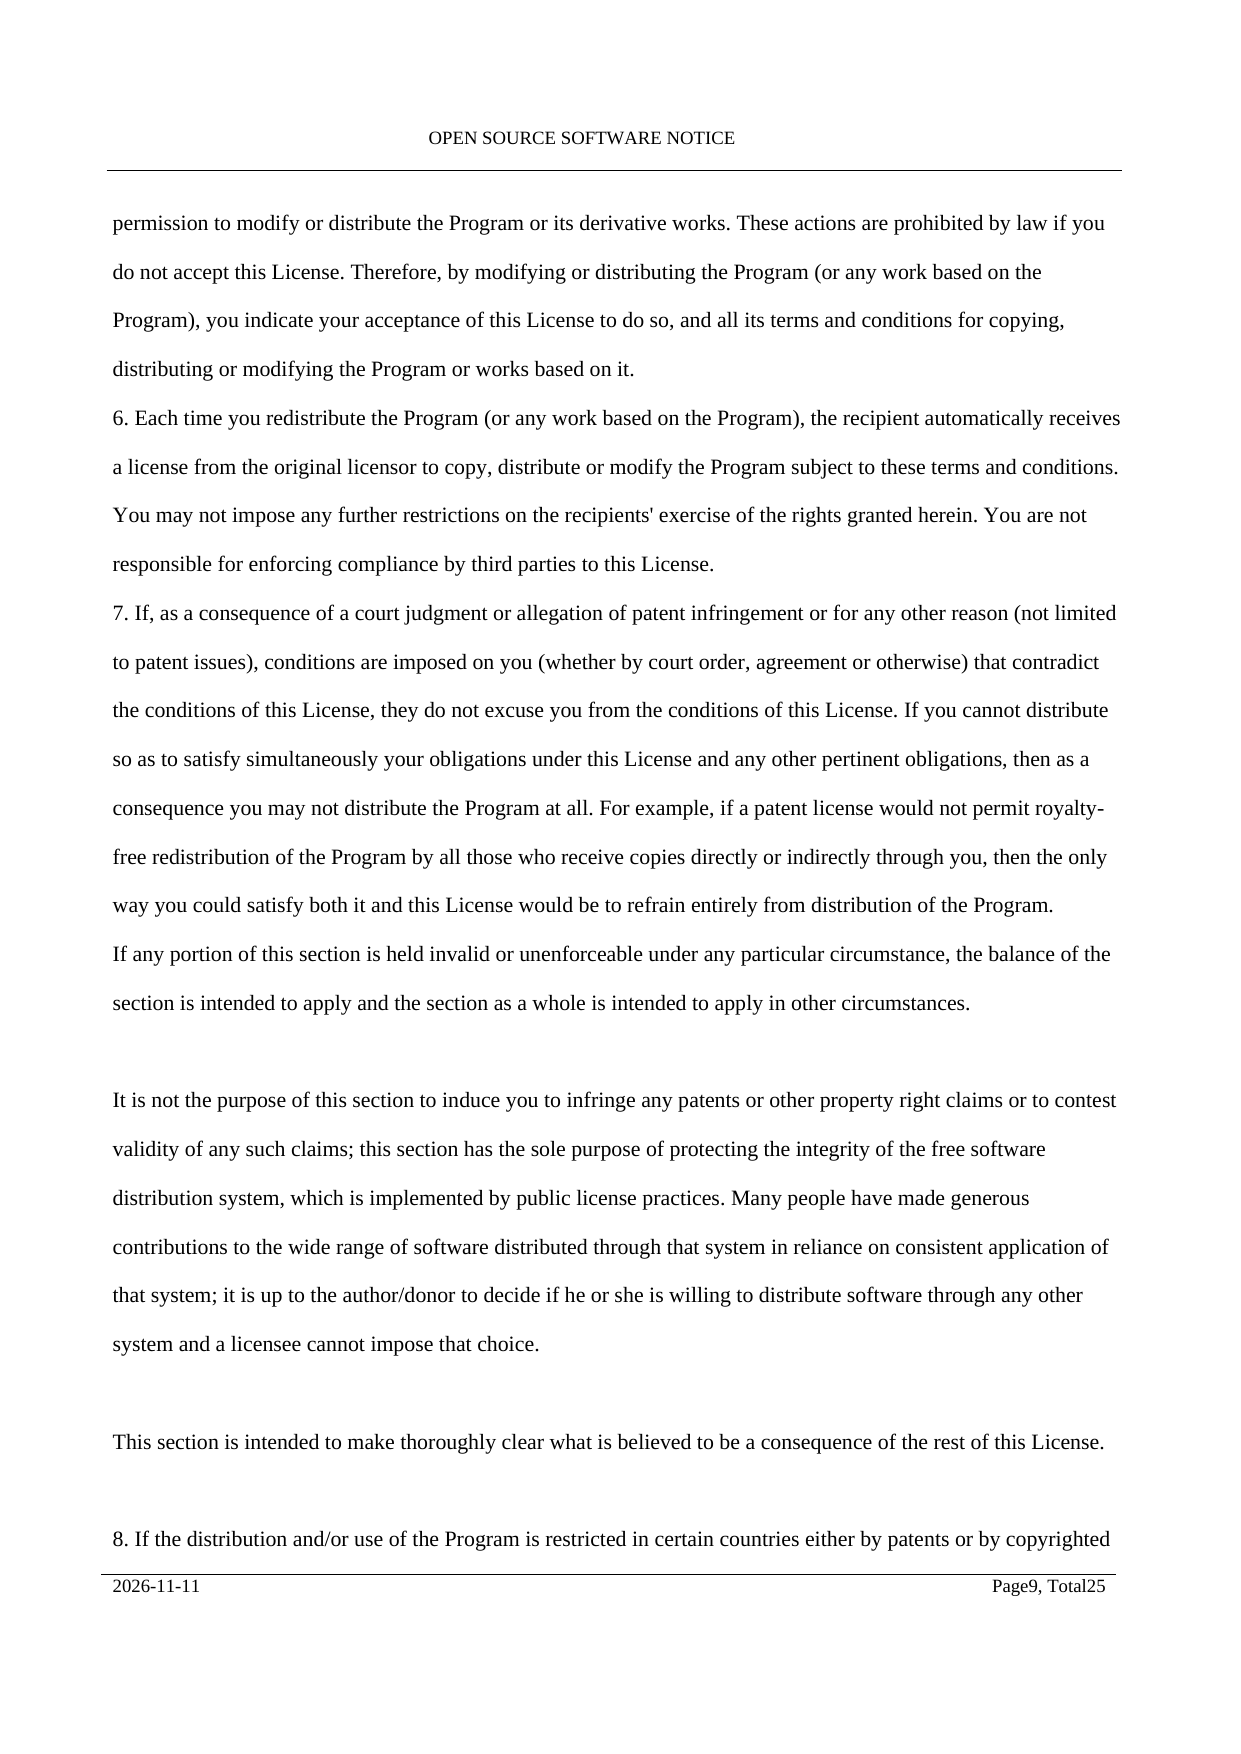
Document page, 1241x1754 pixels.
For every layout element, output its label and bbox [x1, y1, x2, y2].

text [112, 206, 1128, 1555]
